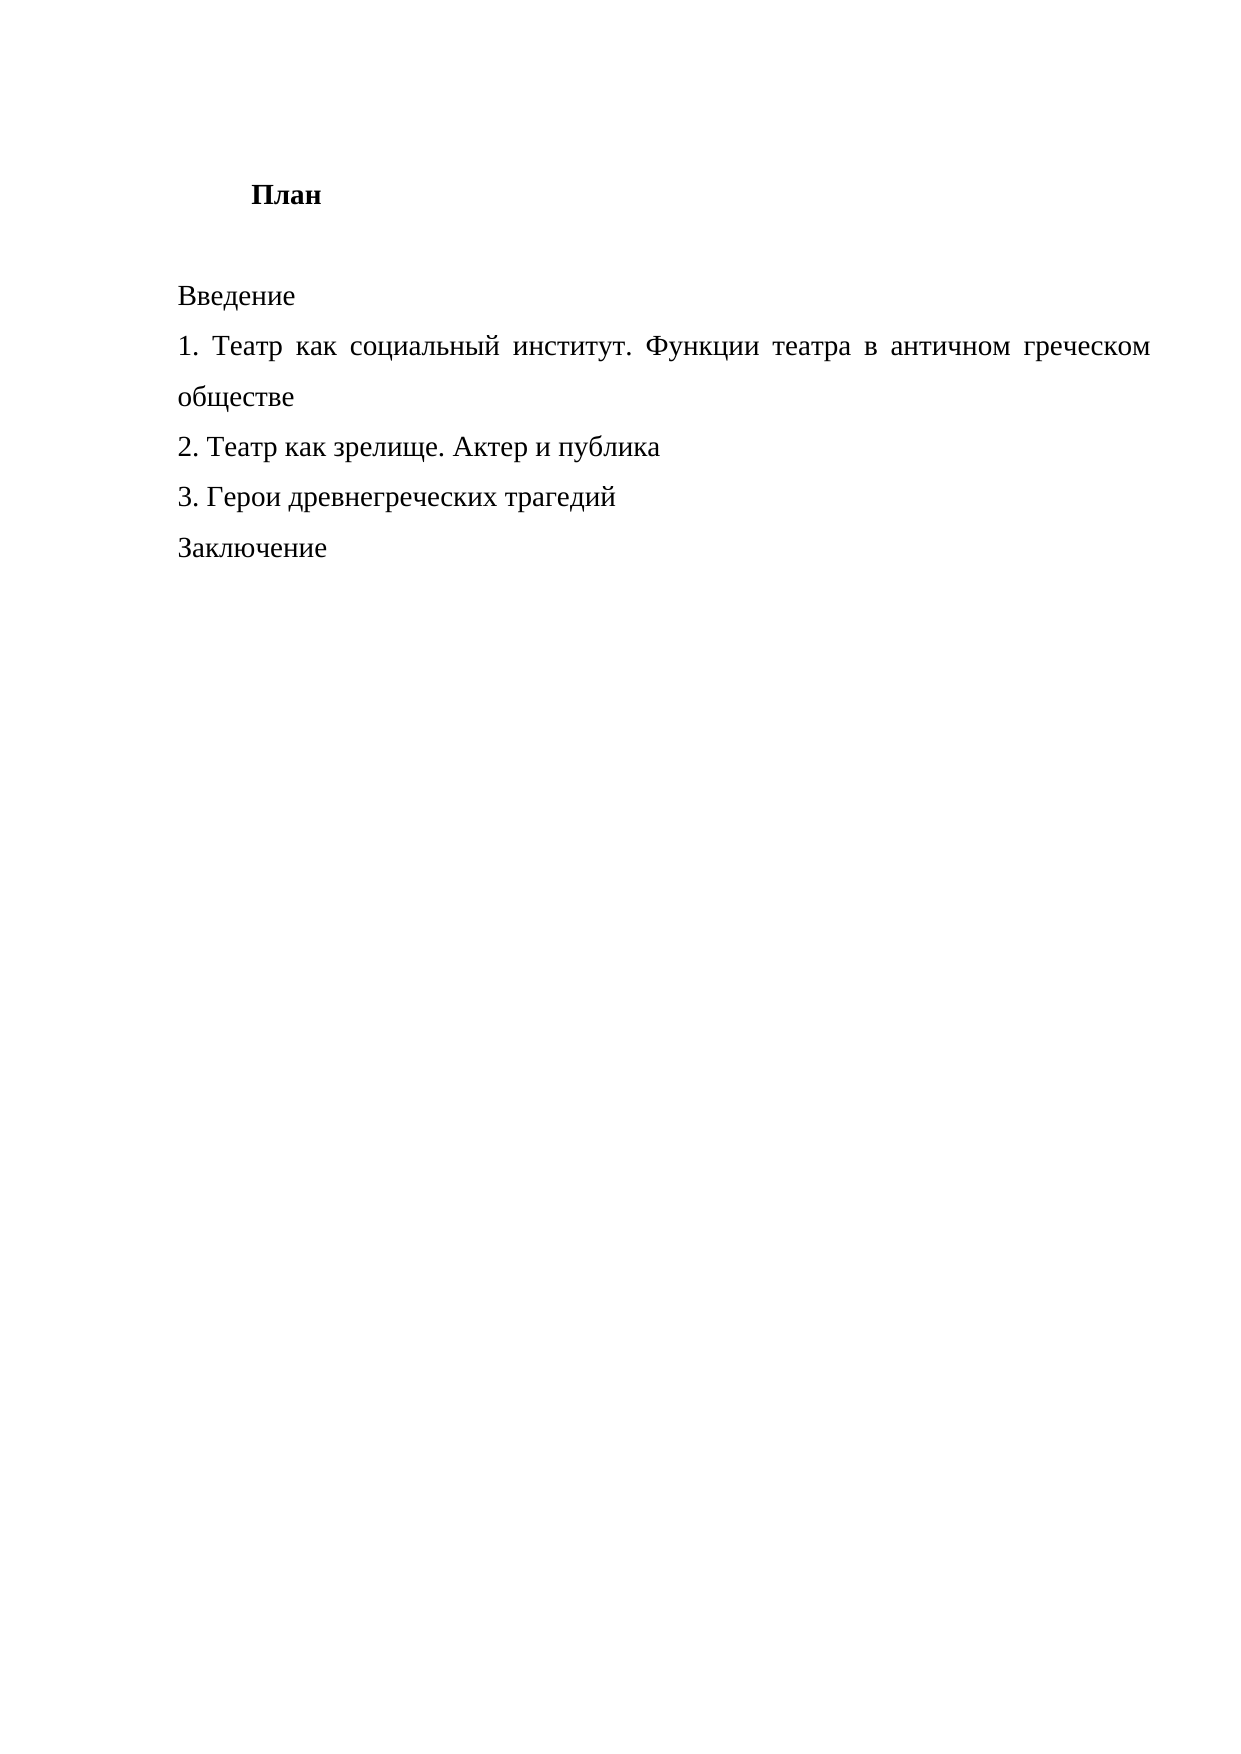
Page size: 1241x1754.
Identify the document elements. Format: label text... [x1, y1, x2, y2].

text План [177, 177, 1152, 211]
text 3. Герои древнегреческих трагедий [177, 479, 1152, 513]
text 1. Театр как социальный институт. Функции театра в античном греческом обществе [177, 328, 1152, 412]
text Введение [177, 278, 1152, 312]
text 2. Театр как зрелище. Актер и публика [177, 429, 1152, 463]
text Заключение [177, 530, 1152, 563]
